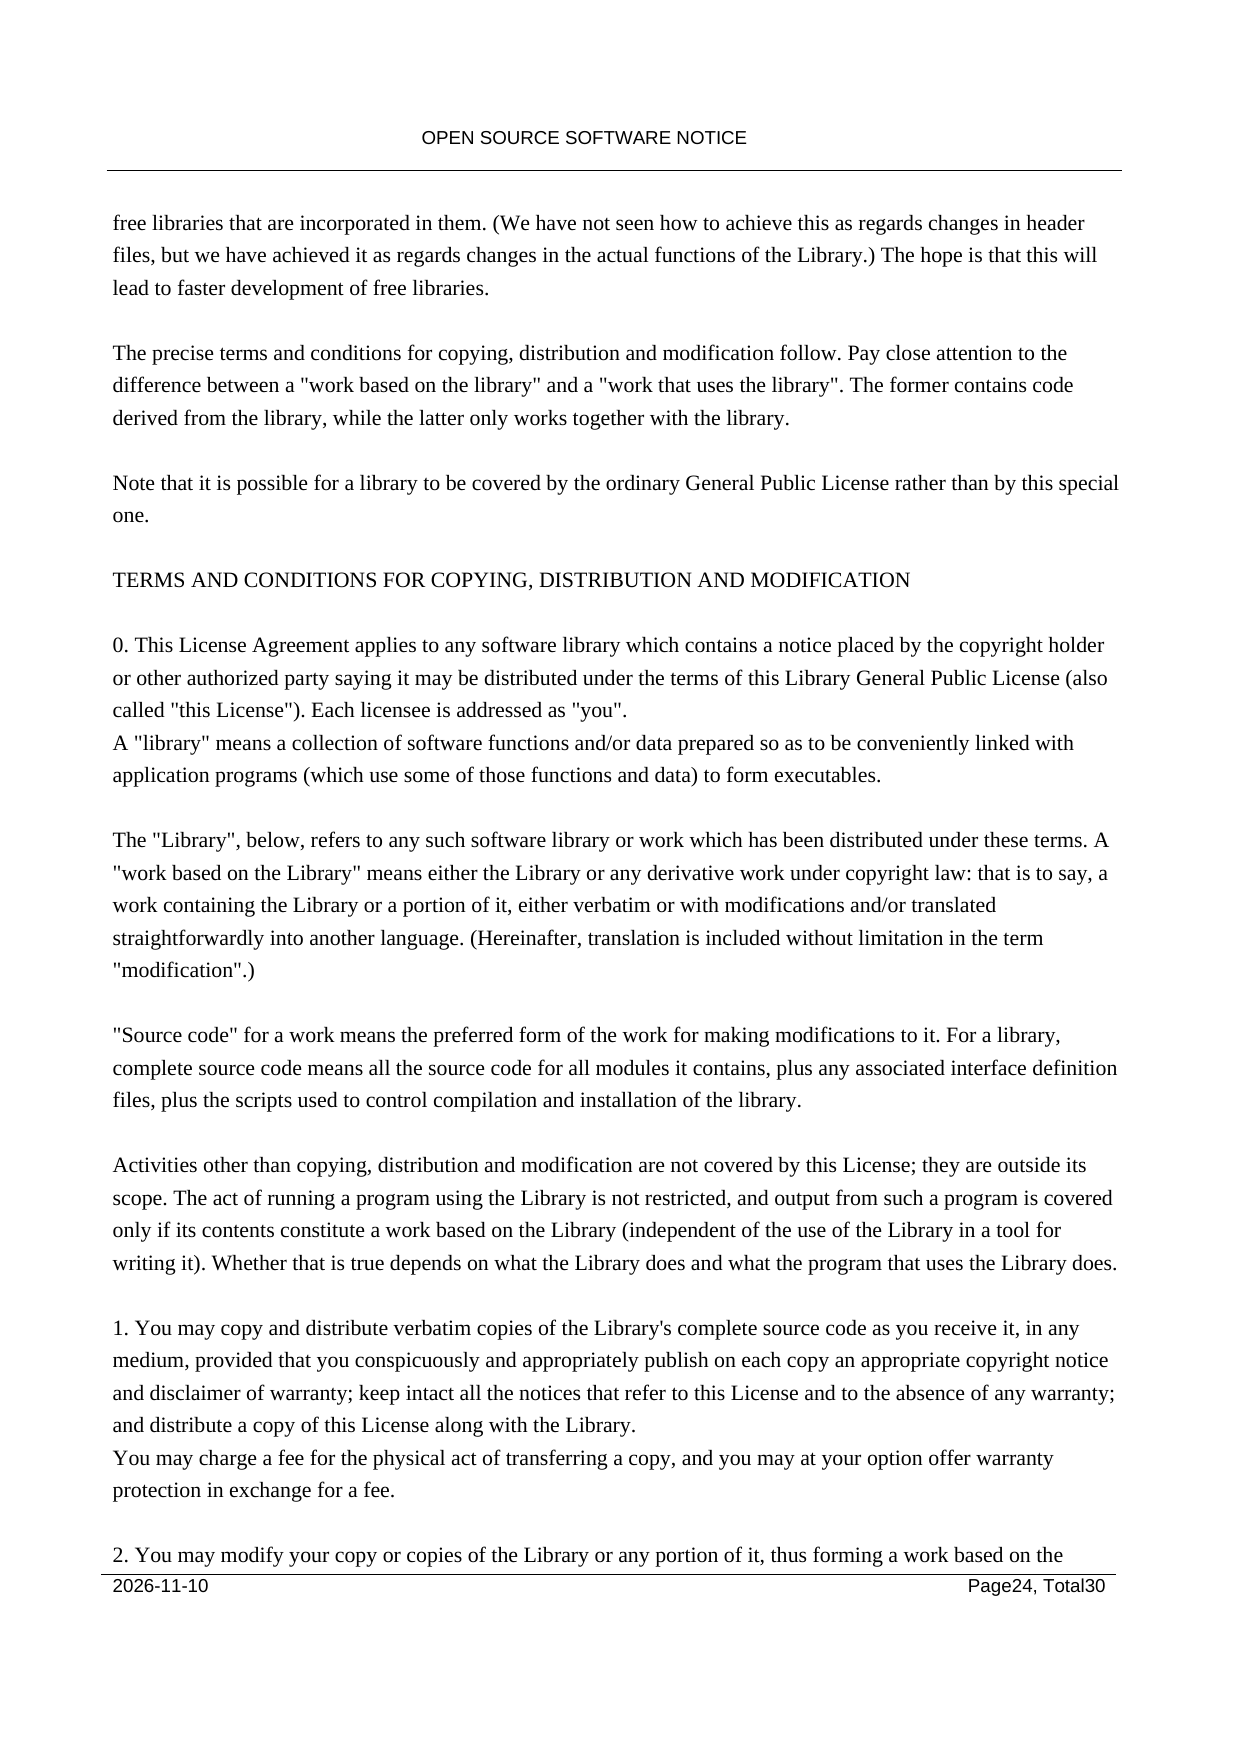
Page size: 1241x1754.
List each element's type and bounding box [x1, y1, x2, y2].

text [112, 206, 1128, 1571]
